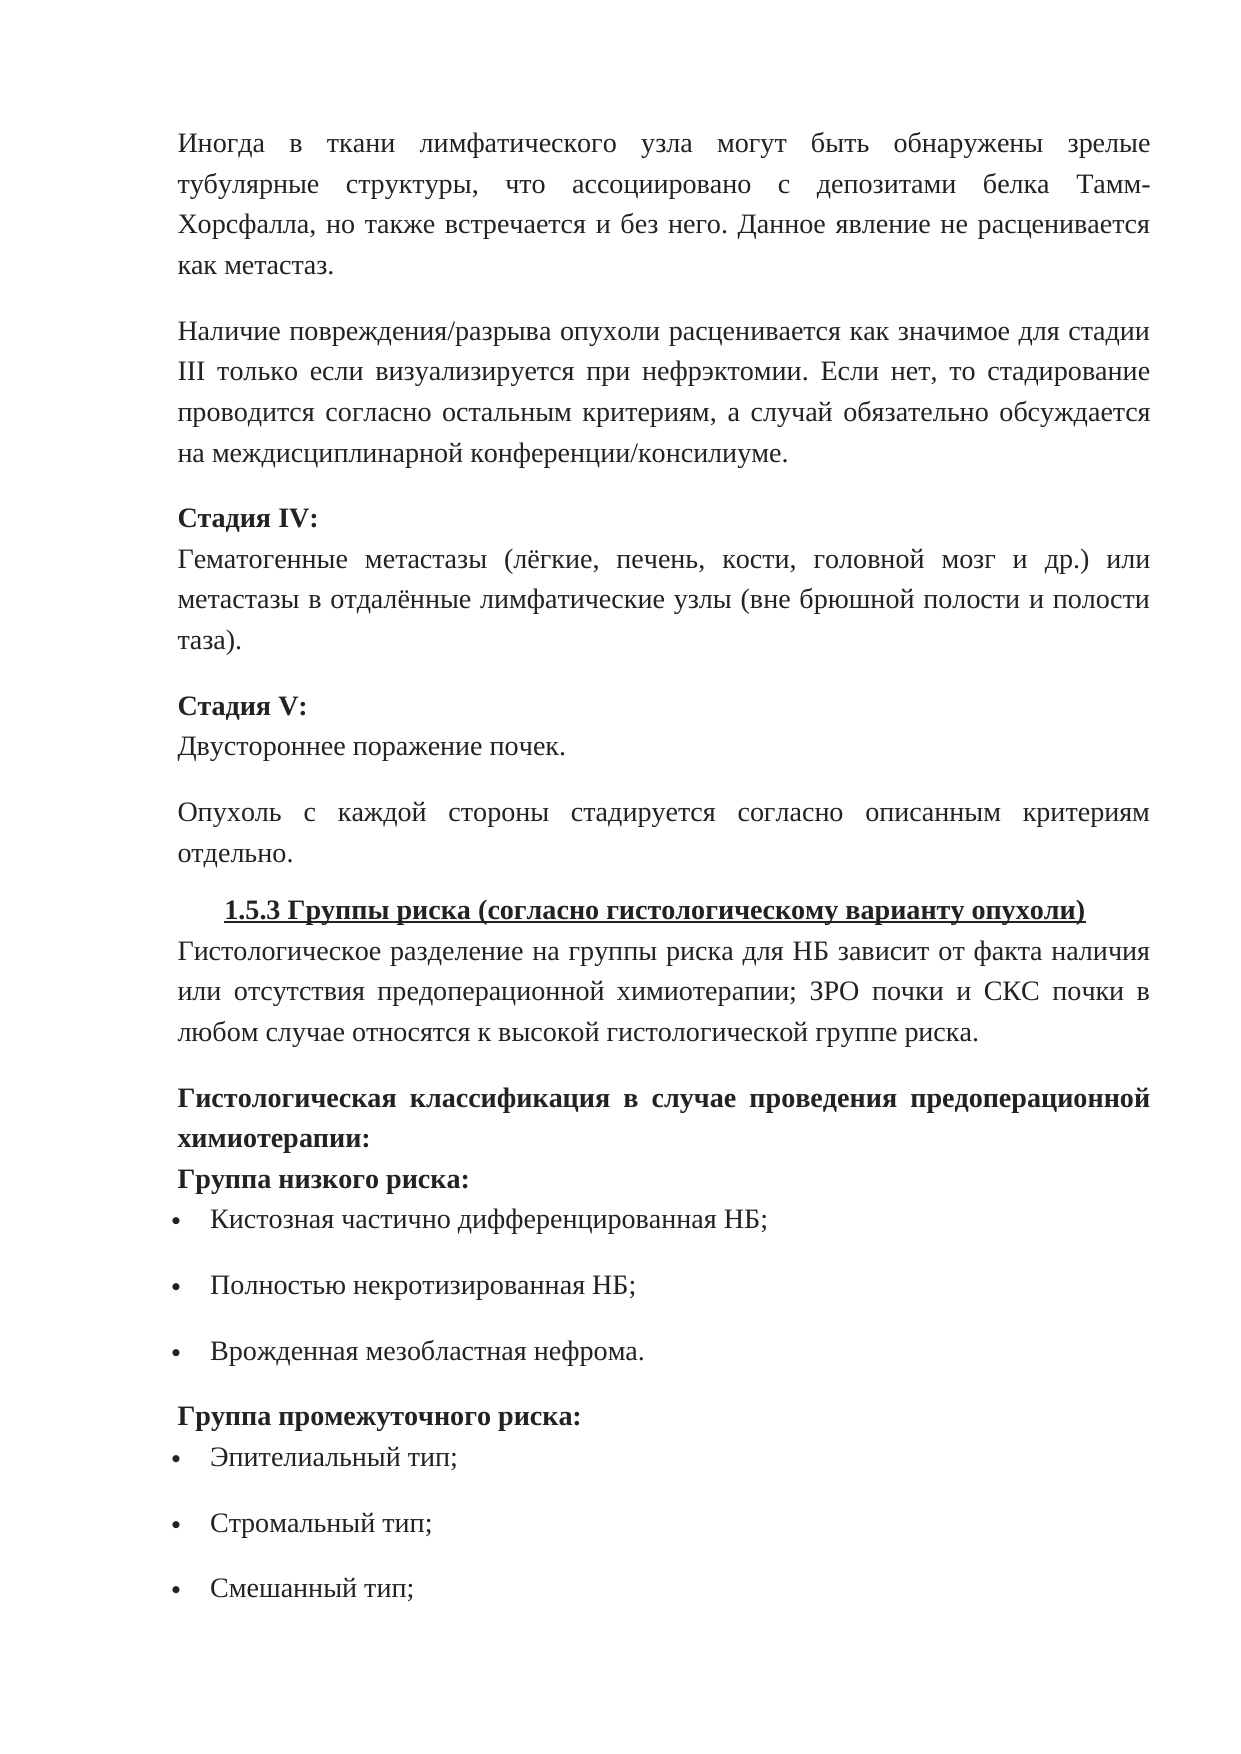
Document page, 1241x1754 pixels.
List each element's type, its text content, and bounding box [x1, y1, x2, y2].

list Стромальный тип; [172, 1497, 1152, 1538]
text Опухоль с каждой стороны стадируется согласно описанным критериям отдельно. [177, 787, 1152, 868]
text Группа низкого риска: [177, 1154, 1152, 1194]
text 1.5.3 Группы риска (согласно гистологическому варианту опухоли) [224, 893, 1105, 926]
text Двустороннее поражение почек. [177, 721, 1152, 762]
list Кистозная частично дифференцированная НБ; [172, 1194, 1152, 1235]
text Группа промежуточного риска: [177, 1391, 1152, 1432]
list Эпителиальный тип; [172, 1432, 1152, 1472]
text Гистологическая классификация в случае проведения предоперационной химиотерапии: [177, 1072, 1152, 1154]
list Врожденная мезобластная нефрома. [172, 1326, 1152, 1366]
text Гистологическое разделение на группы риска для НБ зависит от факта наличия или отсутствия предоперационной химиотерапии; ЗРО почки и СКС почки в любом случае относятся к высокой гистологической группе риска. [177, 926, 1152, 1047]
text Наличие повреждения/разрыва опухоли расценивается как значимое для стадии III только если визуализируется при нефрэктомии. Если нет, то стадирование проводится согласно остальным критериям, а случай обязательно обсуждается на междисциплинарной конференции/консилиуме. [177, 306, 1152, 468]
text Стадия IV: [177, 493, 1152, 534]
text Гематогенные метастазы (лёгкие, печень, кости, головной мозг и др.) или метастазы в отдалённые лимфатические узлы (вне брюшной полости и полости таза). [177, 534, 1152, 656]
list Полностью некротизированная НБ; [172, 1260, 1152, 1301]
text Стадия V: [177, 681, 1152, 721]
list Смешанный тип; [172, 1563, 1152, 1604]
text Иногда в ткани лимфатического узла могут быть обнаружены зрелые тубулярные структуры, что ассоциировано с депозитами белка Тамм-Хорсфалла, но также встречается и без него. Данное явление не расценивается как метастаз. [177, 118, 1152, 281]
